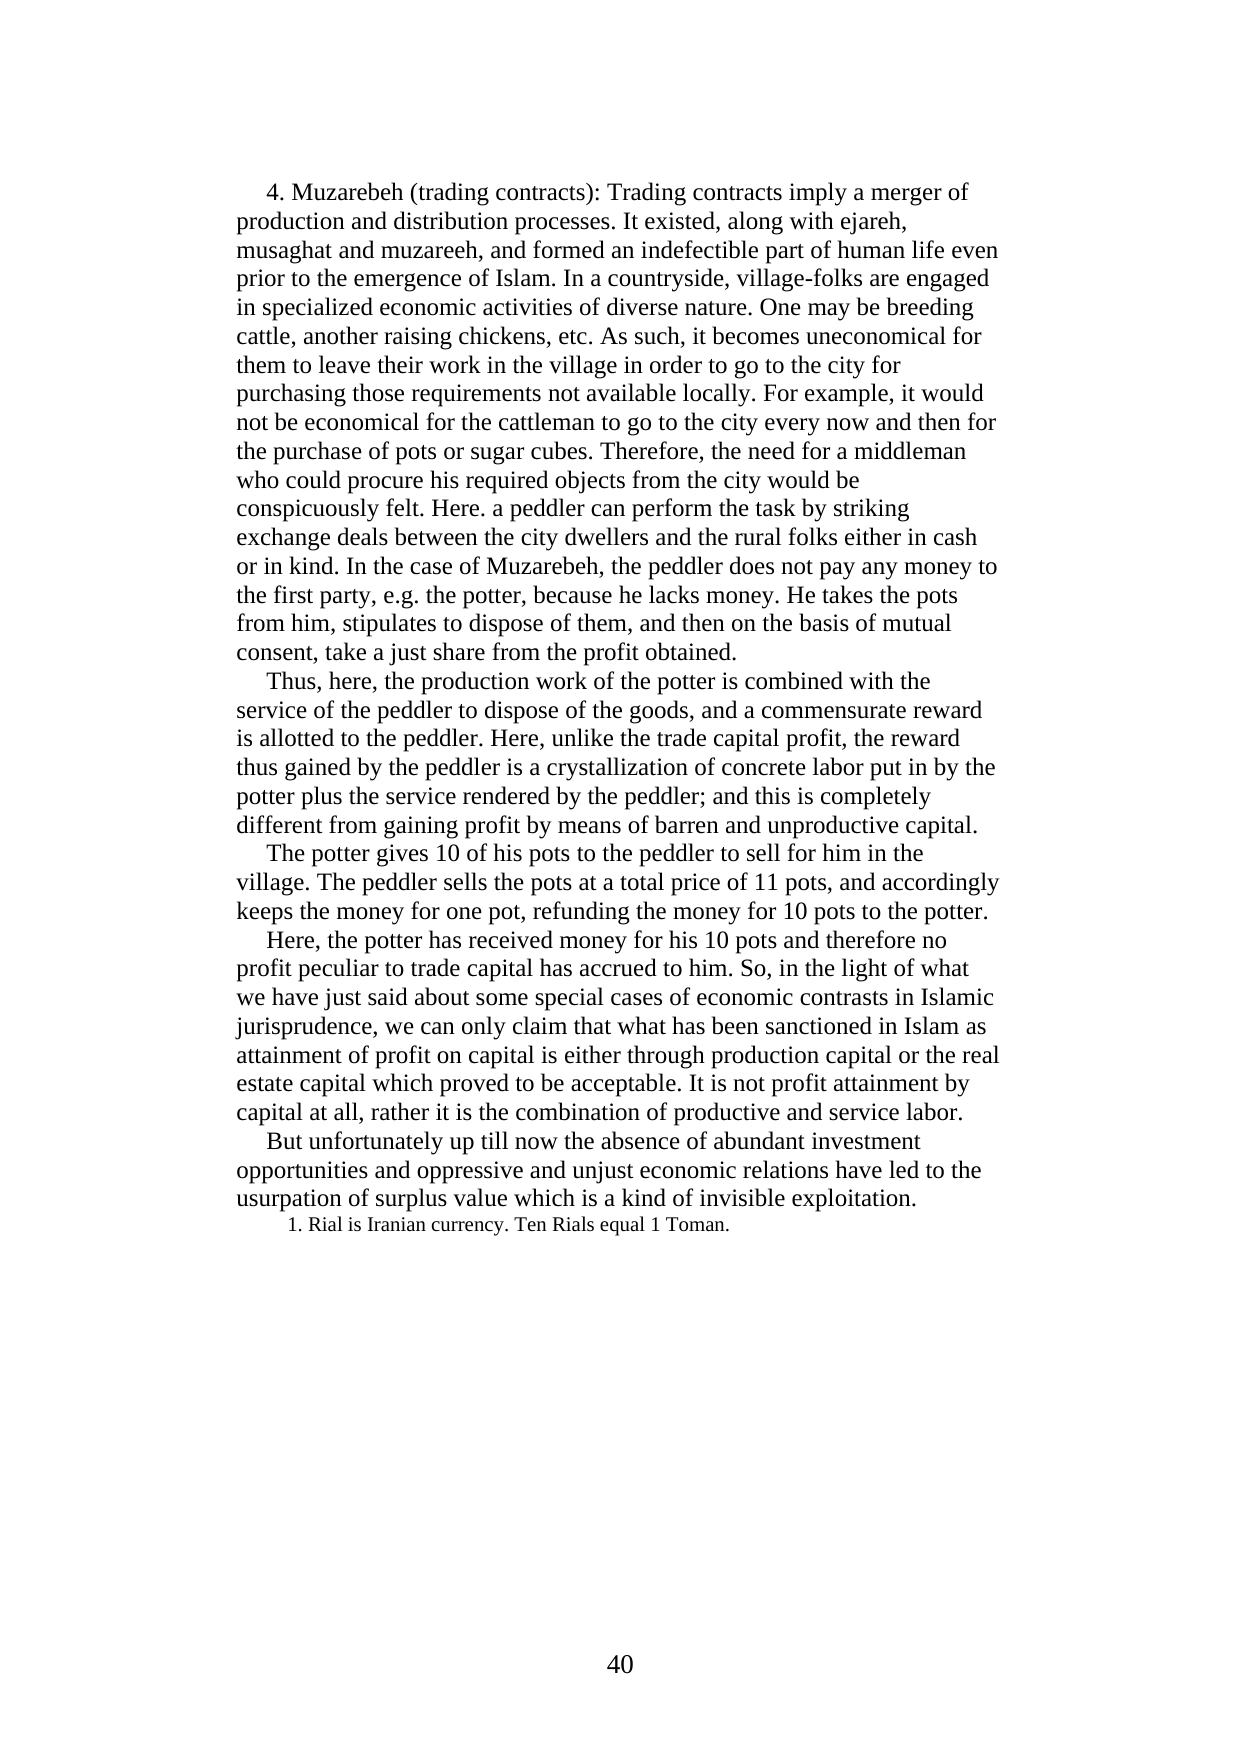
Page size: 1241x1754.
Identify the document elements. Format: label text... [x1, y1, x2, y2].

text 4. Muzarebeh (trading contracts): Trading contracts imply a merger of production and distribution processes. It existed, along with ejareh, musaghat and muzareeh, and formed an indefectible part of human life even prior to the emergence of Islam. In a countryside, village-folks are engaged in specialized economic activities of diverse nature. One may be breeding cattle, another raising chickens, etc. As such, it becomes uneconomical for them to leave their work in the village in order to go to the city for purchasing those requirements not available locally. For example, it would not be economical for the cattleman to go to the city every now and then for the purchase of pots or sugar cubes. Therefore, the need for a middleman who could procure his required objects from the city would be conspicuously felt. Here. a peddler can perform the task by striking exchange deals between the city dwellers and the rural folks either in cash or in kind. In the case of Muzarebeh, the peddler does not pay any money to the first party, e.g. the potter, because he lacks money. He takes the pots from him, stipulates to dispose of them, and then on the basis of mutual consent, take a just share from the profit obtained. [236, 177, 1004, 666]
text But unfortunately up till now the absence of abundant investment opportunities and oppressive and unjust economic relations have led to the usurpation of surplus value which is a kind of invisible exploitation. [236, 1126, 1004, 1212]
text Here, the potter has received money for his 10 pots and therefore no profit peculiar to trade capital has accrued to him. So, in the light of what we have just said about some special cases of economic contrasts in Islamic jurisprudence, we can only claim that what has been sanctioned in Islam as attainment of profit on capital is either through production capital or the real estate capital which proved to be acceptable. It is not profit attainment by capital at all, rather it is the combination of productive and service labor. [236, 925, 1004, 1126]
text 1. Rial is Iranian currency. Ten Rials equal 1 Toman. [236, 1212, 1004, 1236]
text The potter gives 10 of his pots to the peddler to sell for him in the village. The peddler sells the pots at a total price of 11 pots, and accordingly keeps the money for one pot, refunding the money for 10 pots to the potter. [236, 838, 1004, 925]
text Thus, here, the production work of the potter is combined with the service of the peddler to dispose of the goods, and a commensurate reward is allotted to the peddler. Here, unlike the trade capital profit, the reward thus gained by the peddler is a crystallization of concrete labor put in by the potter plus the service rendered by the peddler; and this is completely different from gaining profit by means of barren and unproductive capital. [236, 666, 1004, 838]
